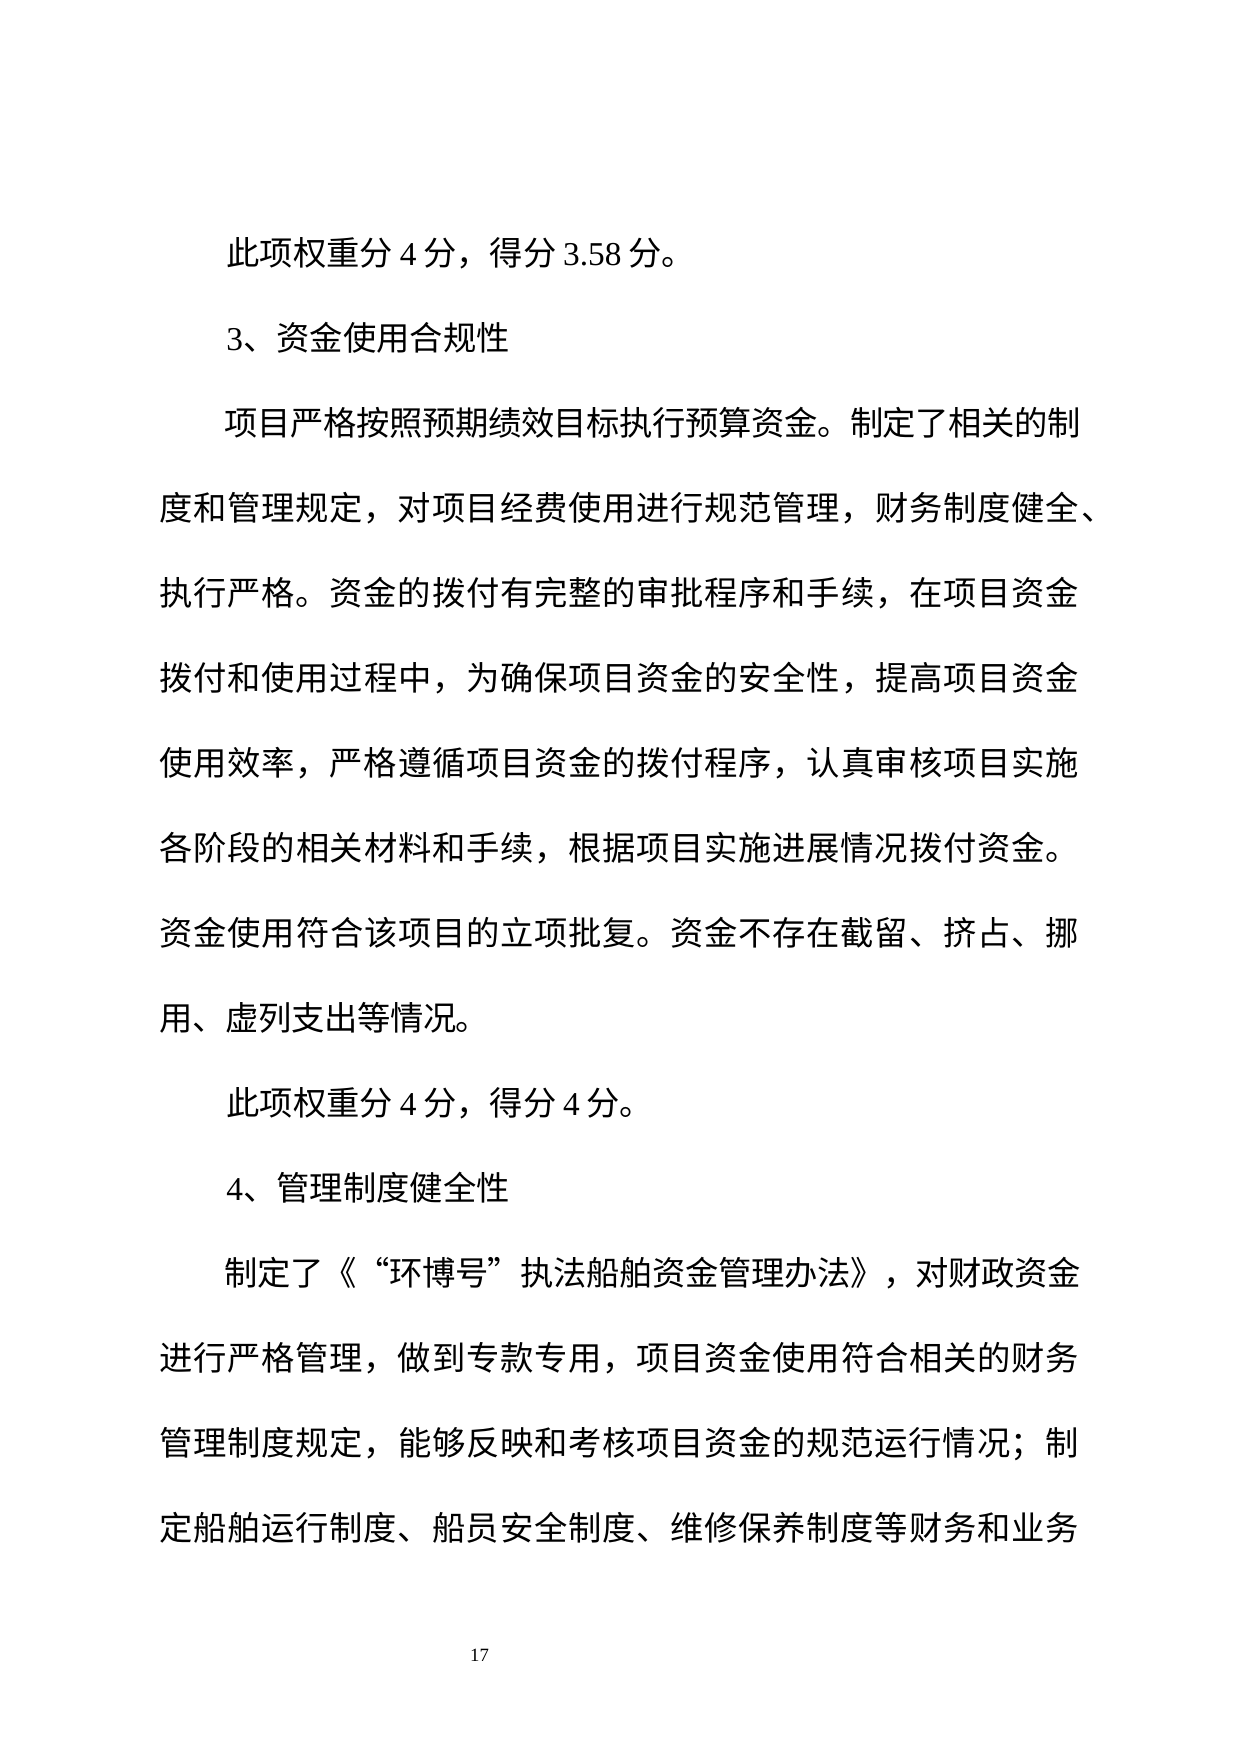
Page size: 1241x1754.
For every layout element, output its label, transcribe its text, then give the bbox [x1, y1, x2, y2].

text 项目严格按照预期绩效目标执行预算资金。制定了相关的制度和管理规定，对项目经费使用进行规范管理，财务制度健全、执行严格。资金的拨付有完整的审批程序和手续，在项目资金拨付和使用过程中，为确保项目资金的安全性，提高项目资金使用效率，严格遵循项目资金的拨付程序，认真审核项目实施各阶段的相关材料和手续，根据项目实施进展情况拨付资金。资金使用符合该项目的立项批复。资金不存在截留、挤占、挪用、虚列支出等情况。 [159, 379, 1081, 1059]
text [159, 1229, 1081, 1569]
text 3、资金使用合规性 [159, 294, 1081, 379]
text 4、管理制度健全性 [159, 1144, 1081, 1229]
text 此项权重分4分，得分3.58分。 [159, 209, 1081, 294]
text 此项权重分4分，得分4分。 [159, 1059, 1081, 1144]
